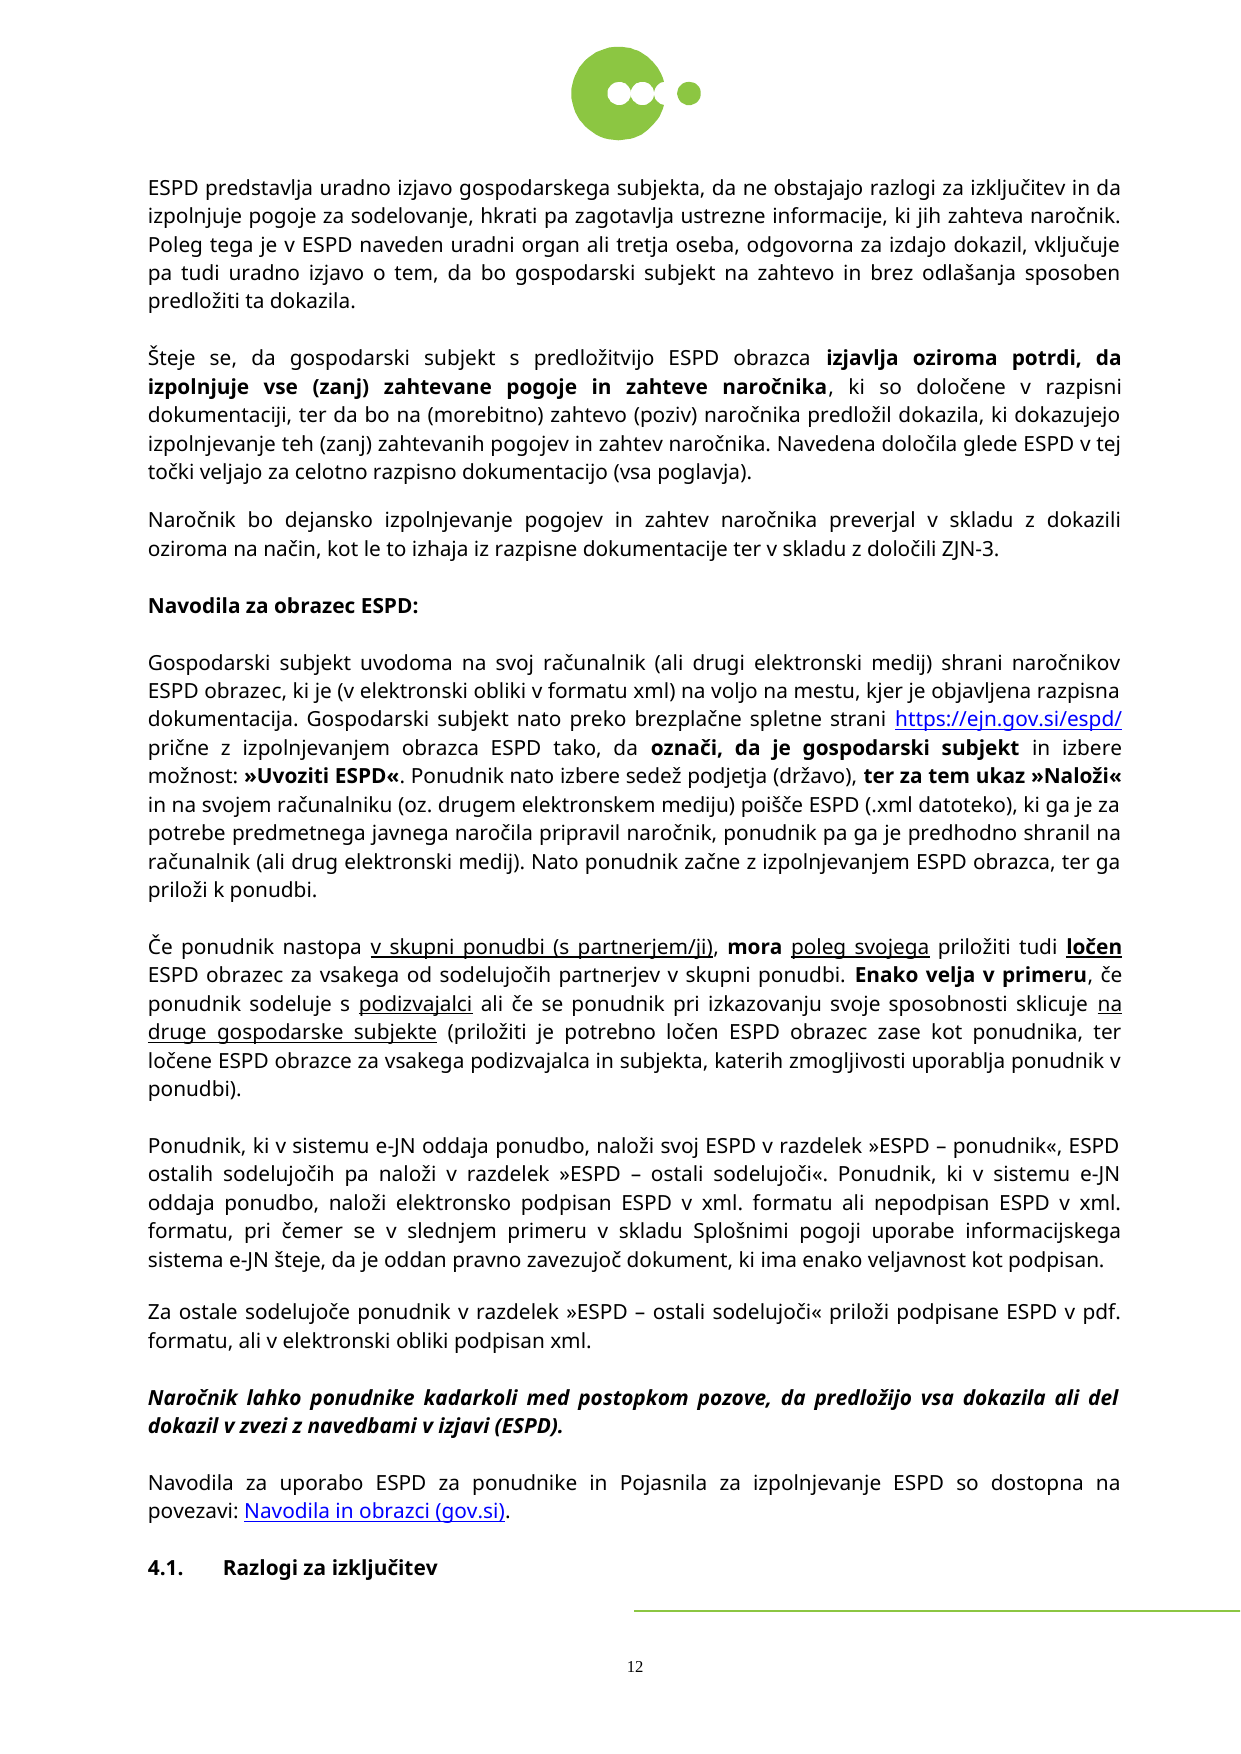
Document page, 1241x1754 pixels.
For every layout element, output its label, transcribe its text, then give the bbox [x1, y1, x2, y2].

text Če ponudnik nastopa v skupni ponudbi (s partnerjem/ji), mora poleg svojega priložiti tudi ločen ESPD obrazec za vsakega od sodelujočih partnerjev v skupni ponudbi. Enako velja v primeru, če ponudnik sodeluje s podizvajalci ali če se ponudnik pri izkazovanju svoje sposobnosti sklicuje na druge gospodarske subjekte (priložiti je potrebno ločen ESPD obrazec zase kot ponudnika, ter ločene ESPD obrazce za vsakega podizvajalca in subjekta, katerih zmogljivosti uporablja ponudnik v ponudbi). [148, 932, 1122, 1103]
text Ponudnik, ki v sistemu e-JN oddaja ponudbo, naloži svoj ESPD v razdelek »ESPD – ponudnik«, ESPD ostalih sodelujočih pa naloži v razdelek »ESPD – ostali sodelujoči«. Ponudnik, ki v sistemu e-JN oddaja ponudbo, naloži elektronsko podpisan ESPD v xml. formatu ali nepodpisan ESPD v xml. formatu, pri čemer se v slednjem primeru v skladu Splošnimi pogoji uporabe informacijskega sistema e-JN šteje, da je oddan pravno zavezujoč dokument, ki ima enako veljavnost kot podpisan. [148, 1131, 1122, 1273]
list Razlogi za izključitev [148, 1553, 1122, 1582]
text Naročnik bo dejansko izpolnjevanje pogojev in zahtev naročnika preverjal v skladu z dokazili oziroma na način, kot le to izhaja iz razpisne dokumentacije ter v skladu z določili ZJN-3. [148, 506, 1122, 562]
text Gospodarski subjekt uvodoma na svoj računalnik (ali drugi elektronski medij) shrani naročnikov ESPD obrazec, ki je (v elektronski obliki v formatu xml) na voljo na mestu, kjer je objavljena razpisna dokumentacija. Gospodarski subjekt nato preko brezplačne spletne strani https://ejn.gov.si/espd/ prične z izpolnjevanjem obrazca ESPD tako, da označi, da je gospodarski subjekt in izbere možnost: »Uvoziti ESPD«. Ponudnik nato izbere sedež podjetja (državo), ter za tem ukaz »Naloži« in na svojem računalniku (oz. drugem elektronskem mediju) poišče ESPD (.xml datoteko), ki ga je za potrebe predmetnega javnega naročila pripravil naročnik, ponudnik pa ga je predhodno shranil na računalnik (ali drug elektronski medij). Nato ponudnik začne z izpolnjevanjem ESPD obrazca, ter ga priloži k ponudbi. [148, 648, 1122, 904]
text Navodila za obrazec ESPD: [148, 591, 1122, 619]
text ESPD predstavlja uradno izjavo gospodarskega subjekta, da ne obstajajo razlogi za izključitev in da izpolnjuje pogoje za sodelovanje, hkrati pa zagotavlja ustrezne informacije, ki jih zahteva naročnik. Poleg tega je v ESPD naveden uradni organ ali tretja oseba, odgovorna za izdajo dokazil, vključuje pa tudi uradno izjavo o tem, da bo gospodarski subjekt na zahtevo in brez odlašanja sposoben predložiti ta dokazila. [148, 173, 1122, 315]
text Šteje se, da gospodarski subjekt s predložitvijo ESPD obrazca izjavlja oziroma potrdi, da izpolnjuje vse (zanj) zahtevane pogoje in zahteve naročnika, ki so določene v razpisni dokumentaciji, ter da bo na (morebitno) zahtevo (poziv) naročnika predložil dokazila, ki dokazujejo izpolnjevanje teh (zanj) zahtevanih pogojev in zahtev naročnika. Navedena določila glede ESPD v tej točki veljajo za celotno razpisno dokumentacijo (vsa poglavja). [148, 343, 1122, 486]
text Navodila za uporabo ESPD za ponudnike in Pojasnila za izpolnjevanje ESPD so dostopna na povezavi: Navodila in obrazci (gov.si). [148, 1468, 1122, 1525]
text Za ostale sodelujoče ponudnik v razdelek »ESPD – ostali sodelujoči« priloži podpisane ESPD v pdf. formatu, ali v elektronski obliki podpisan xml. [148, 1297, 1122, 1354]
text Naročnik lahko ponudnike kadarkoli med postopkom pozove, da predložijo vsa dokazila ali del dokazil v zvezi z navedbami v izjavi (ESPD). [148, 1383, 1122, 1439]
